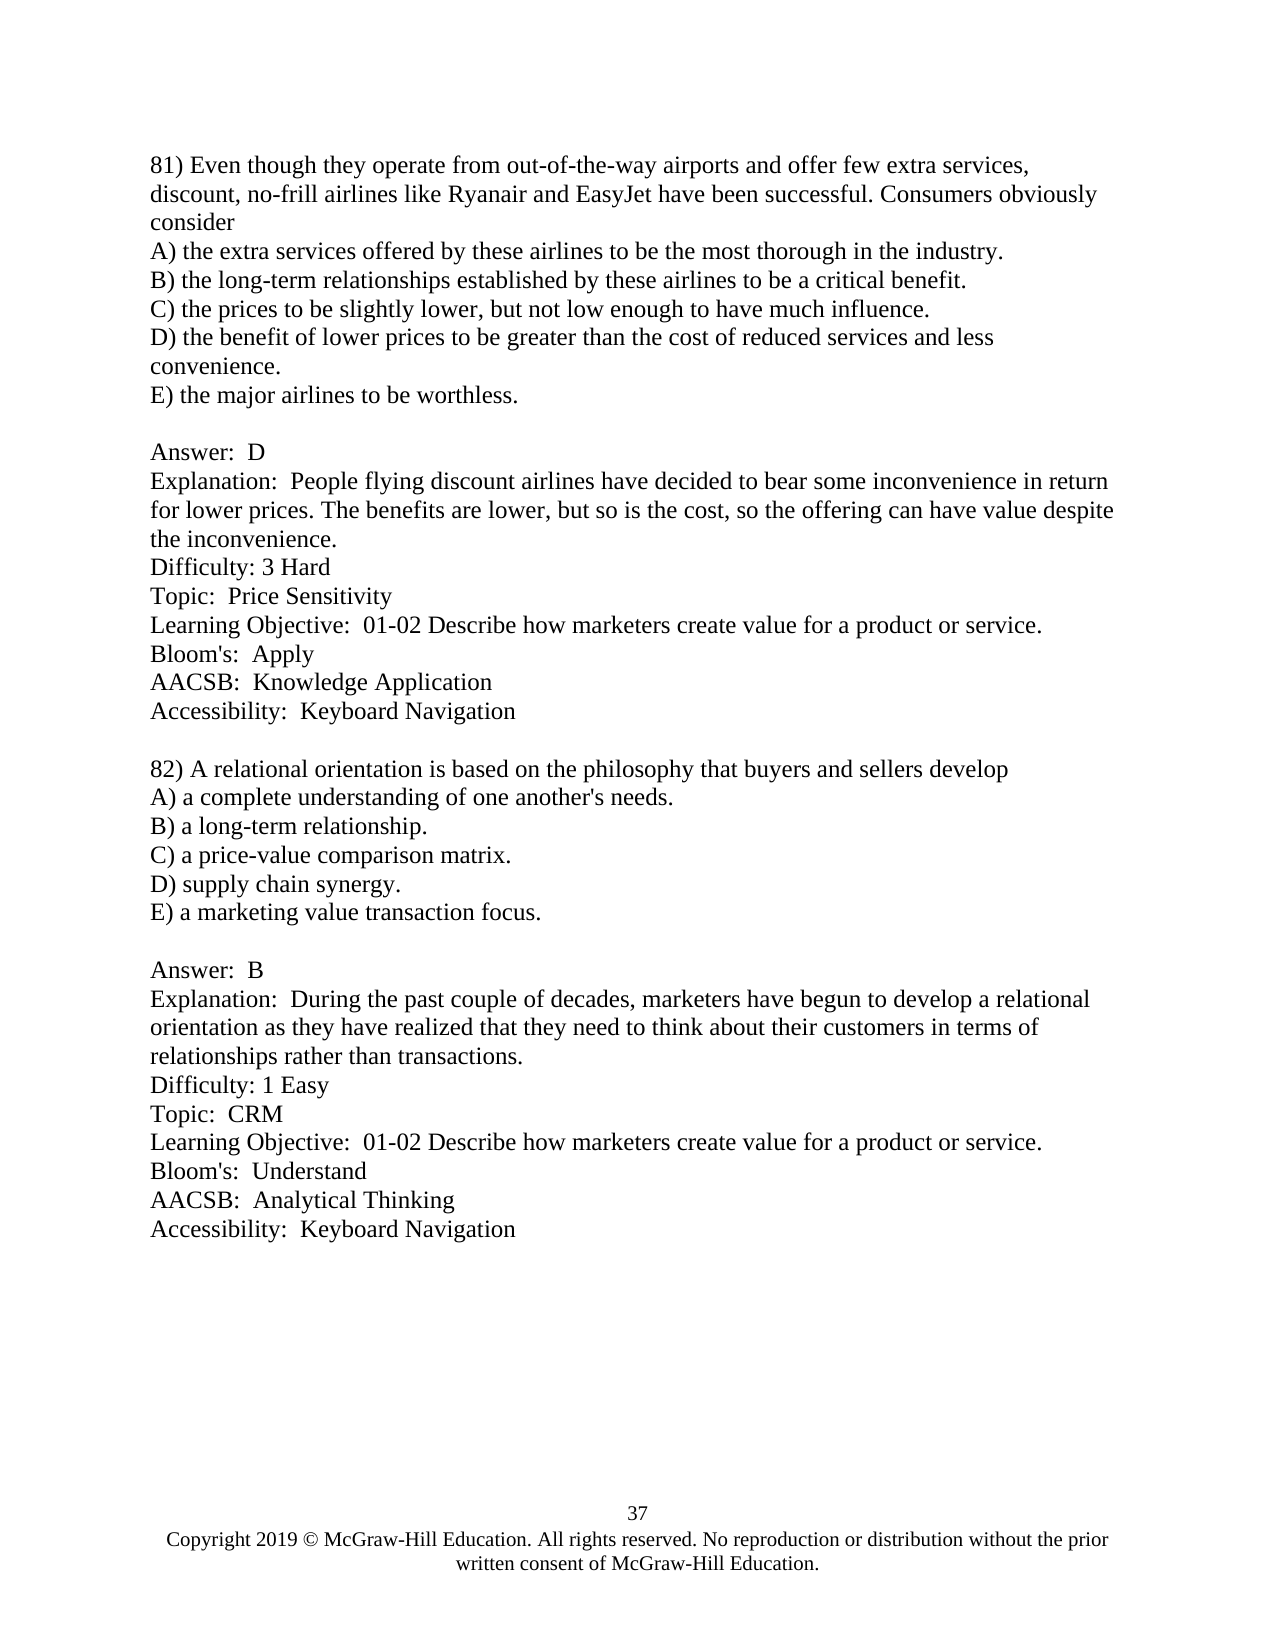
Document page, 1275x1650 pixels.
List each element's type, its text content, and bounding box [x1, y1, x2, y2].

text Learning Objective: 01-02 Describe how marketers create value for a product or service. [150, 1127, 1125, 1156]
text 82) A relational orientation is based on the philosophy that buyers and sellers develop [150, 754, 1125, 782]
text Explanation: People flying discount airlines have decided to bear some inconvenience in return for lower prices. The benefits are lower, but so is the cost, so the offering can have value despite the inconvenience. [150, 466, 1125, 552]
text Answer: D [150, 437, 1125, 466]
text D) the benefit of lower prices to be greater than the cost of reduced services and less convenience. [150, 322, 1125, 380]
text Accessibility: Keyboard Navigation [150, 696, 1125, 725]
text B) the long-term relationships established by these airlines to be a critical benefit. [150, 265, 1125, 294]
text E) the major airlines to be worthless. [150, 380, 1125, 409]
text E) a marketing value transaction focus. [150, 897, 1125, 926]
text AACSB: Knowledge Application [150, 667, 1125, 696]
text Topic: Price Sensitivity [150, 581, 1125, 610]
text B) a long-term relationship. [150, 811, 1125, 840]
text 81) Even though they operate from out-of-the-way airports and offer few extra services, discount, no-frill airlines like Ryanair and EasyJet have been successful. Consumers obviously consider [150, 150, 1125, 236]
text Learning Objective: 01-02 Describe how marketers create value for a product or service. [150, 610, 1125, 639]
text C) the prices to be slightly lower, but not low enough to have much influence. [150, 294, 1125, 322]
text A) a complete understanding of one another's needs. [150, 782, 1125, 811]
text AACSB: Analytical Thinking [150, 1185, 1125, 1214]
text Accessibility: Keyboard Navigation [150, 1214, 1125, 1242]
text Answer: B [150, 955, 1125, 984]
text C) a price-value comparison matrix. [150, 840, 1125, 869]
text Bloom's: Apply [150, 639, 1125, 667]
text A) the extra services offered by these airlines to be the most thorough in the industry. [150, 236, 1125, 265]
text Bloom's: Understand [150, 1156, 1125, 1185]
text D) supply chain synergy. [150, 869, 1125, 897]
text Difficulty: 1 Easy [150, 1070, 1125, 1099]
text Explanation: During the past couple of decades, marketers have begun to develop a relational orientation as they have realized that they need to think about their customers in terms of relationships rather than transactions. [150, 984, 1125, 1070]
text Difficulty: 3 Hard [150, 552, 1125, 581]
text Topic: CRM [150, 1099, 1125, 1127]
